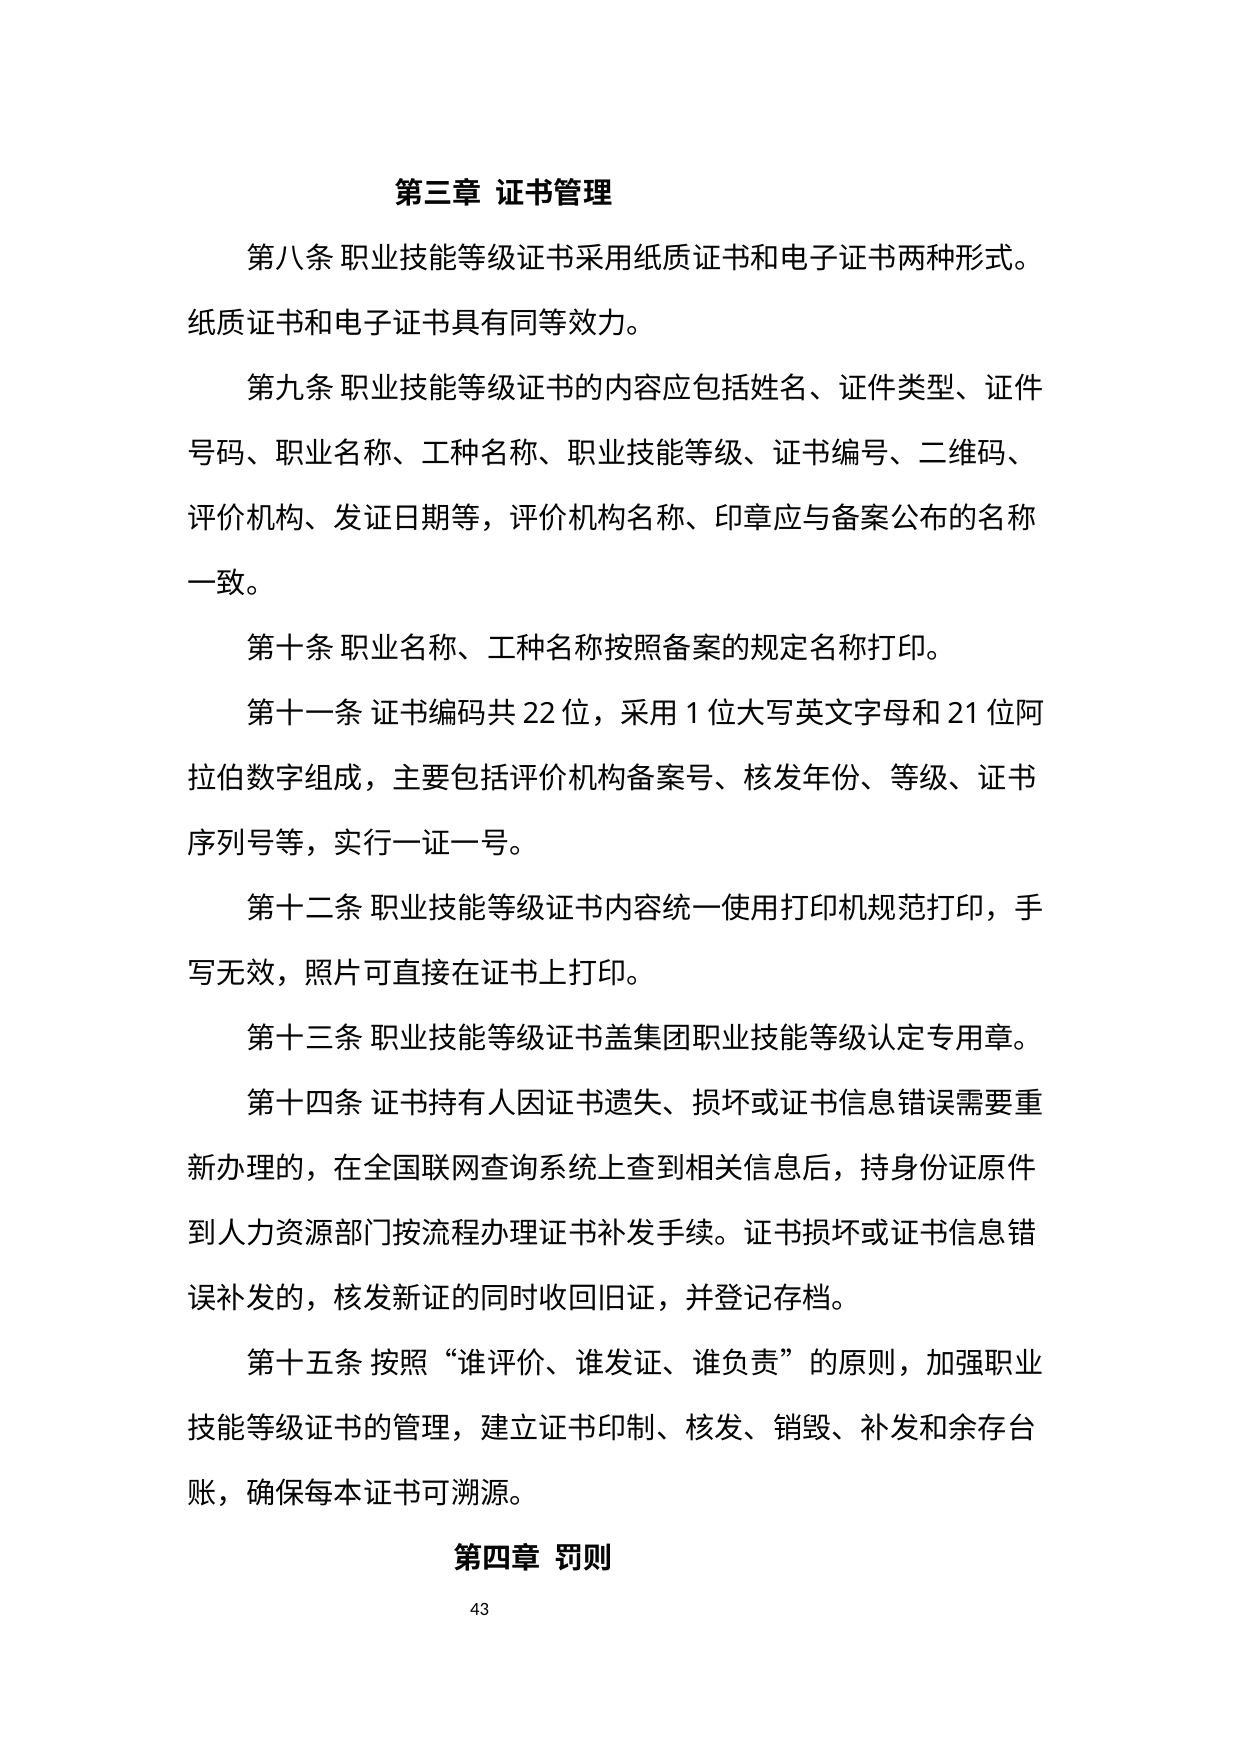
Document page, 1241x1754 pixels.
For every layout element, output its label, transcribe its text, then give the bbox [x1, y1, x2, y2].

text 第十二条 职业技能等级证书内容统一使用打印机规范打印，手写无效，照片可直接在证书上打印。 [187, 873, 1053, 1003]
text 第三章 证书管理 [187, 158, 1053, 223]
text 第十五条 按照“谁评价、谁发证、谁负责”的原则，加强职业技能等级证书的管理，建立证书印制、核发、销毁、补发和余存台账，确保每本证书可溯源。 [187, 1328, 1053, 1523]
text 第四章 罚则 [187, 1523, 1053, 1588]
text 第十条 职业名称、工种名称按照备案的规定名称打印。 [187, 613, 1053, 678]
text 第十一条 证书编码共22位，采用1位大写英文字母和21位阿拉伯数字组成，主要包括评价机构备案号、核发年份、等级、证书序列号等，实行一证一号。 [187, 678, 1053, 873]
text 第十三条 职业技能等级证书盖集团职业技能等级认定专用章。 [187, 1003, 1053, 1068]
text 第八条 职业技能等级证书采用纸质证书和电子证书两种形式。纸质证书和电子证书具有同等效力。 [187, 223, 1053, 353]
text 第九条 职业技能等级证书的内容应包括姓名、证件类型、证件号码、职业名称、工种名称、职业技能等级、证书编号、二维码、评价机构、发证日期等，评价机构名称、印章应与备案公布的名称一致。 [187, 353, 1053, 613]
text 第十四条 证书持有人因证书遗失、损坏或证书信息错误需要重新办理的，在全国联网查询系统上查到相关信息后，持身份证原件到人力资源部门按流程办理证书补发手续。证书损坏或证书信息错误补发的，核发新证的同时收回旧证，并登记存档。 [187, 1068, 1053, 1328]
